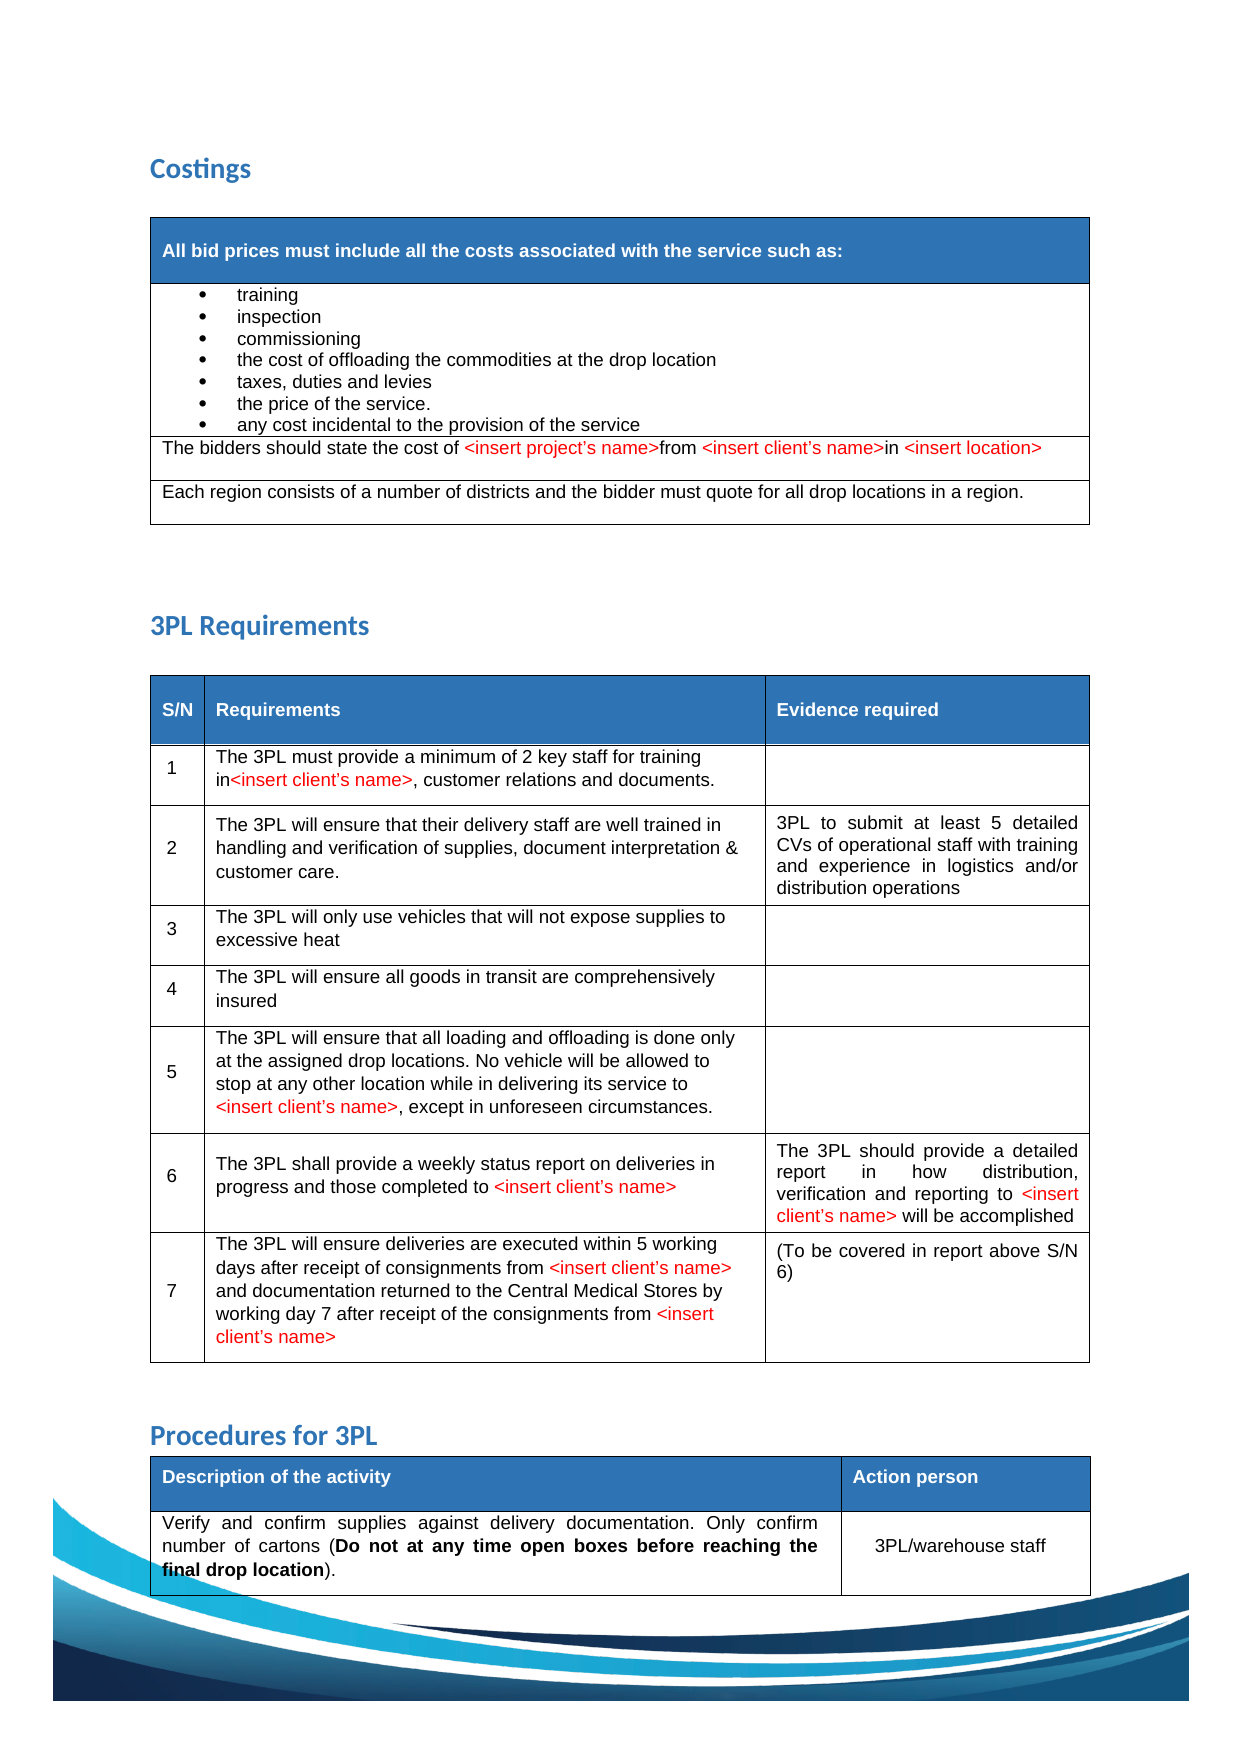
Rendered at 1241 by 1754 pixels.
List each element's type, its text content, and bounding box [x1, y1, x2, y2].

table_cell 3PL to submit at least 5 detailed CVs of operational staff with training and experience in logistics and/or distribution operations [766, 806, 1089, 905]
table_cell 4 [151, 966, 204, 1026]
table_cell The 3PL will only use vehicles that will not expose supplies to excessive heat [205, 906, 765, 965]
table_header S/N [151, 676, 204, 744]
table_header All bid prices must include all the costs associated with the service such as: [151, 218, 1089, 283]
table_header Action person [842, 1457, 1090, 1511]
table_cell The bidders should state the cost of <insert project’s name>from <insert client’s name>in <insert location> [151, 437, 1089, 480]
table_cell [766, 1027, 1089, 1132]
picture [53, 1479, 1189, 1701]
table_cell 5 [151, 1027, 204, 1132]
table_cell [766, 966, 1089, 1026]
table_cell The 3PL will ensure that their delivery staff are well trained in handling and verification of supplies, document interpretation & customer care. [205, 806, 765, 905]
subtitle Procedures for 3PL [150, 1417, 1090, 1453]
table_cell The 3PL will ensure deliveries are executed within 5 working days after receipt of consignments from <insert client’s name> and documentation returned to the Central Medical Stores by working day 7 after receipt of the consignments from <insert client’s name> [205, 1233, 765, 1362]
table_header Requirements [205, 676, 765, 744]
table_cell [766, 906, 1089, 965]
table_cell 1 [151, 746, 204, 805]
subtitle Costings [150, 150, 1090, 186]
table_cell Verify and confirm supplies against delivery documentation. Only confirm number of cartons (Do not at any time open boxes before reaching the final drop location). [151, 1512, 841, 1594]
table_header Description of the activity [151, 1457, 841, 1511]
table_cell (To be covered in report above S/N 6) [766, 1233, 1089, 1362]
subtitle 3PL Requirements [150, 607, 1090, 643]
table_cell The 3PL should provide a detailed report in how distribution, verification and reporting to <insert client’s name> will be accomplished [766, 1134, 1089, 1232]
table_header Evidence required [766, 676, 1089, 744]
table_cell The 3PL will ensure that all loading and offloading is done only at the assigned drop locations. No vehicle will be allowed to stop at any other location while in delivering its service to <insert client’s name>, except in unforeseen circumstances. [205, 1027, 765, 1132]
table_cell 3PL/warehouse staff [842, 1512, 1090, 1594]
table_cell 3 [151, 906, 204, 965]
table_cell 7 [151, 1233, 204, 1362]
table_cell 6 [151, 1134, 204, 1232]
table_cell The 3PL shall provide a weekly status report on deliveries in progress and those completed to <insert client’s name> [205, 1134, 765, 1232]
table_cell Each region consists of a number of districts and the bidder must quote for all drop locations in a region. [151, 481, 1089, 524]
table_cell training inspection commissioning the cost of offloading the commodities at the drop location taxes, duties and levies the price of the service. any cost incidental to the provision of the service [151, 284, 1089, 436]
table_cell [766, 746, 1089, 805]
table_cell The 3PL will ensure all goods in transit are comprehensively insured [205, 966, 765, 1026]
table_cell 2 [151, 806, 204, 905]
table_cell The 3PL must provide a minimum of 2 key staff for training in<insert client’s name>, customer relations and documents. [205, 746, 765, 805]
